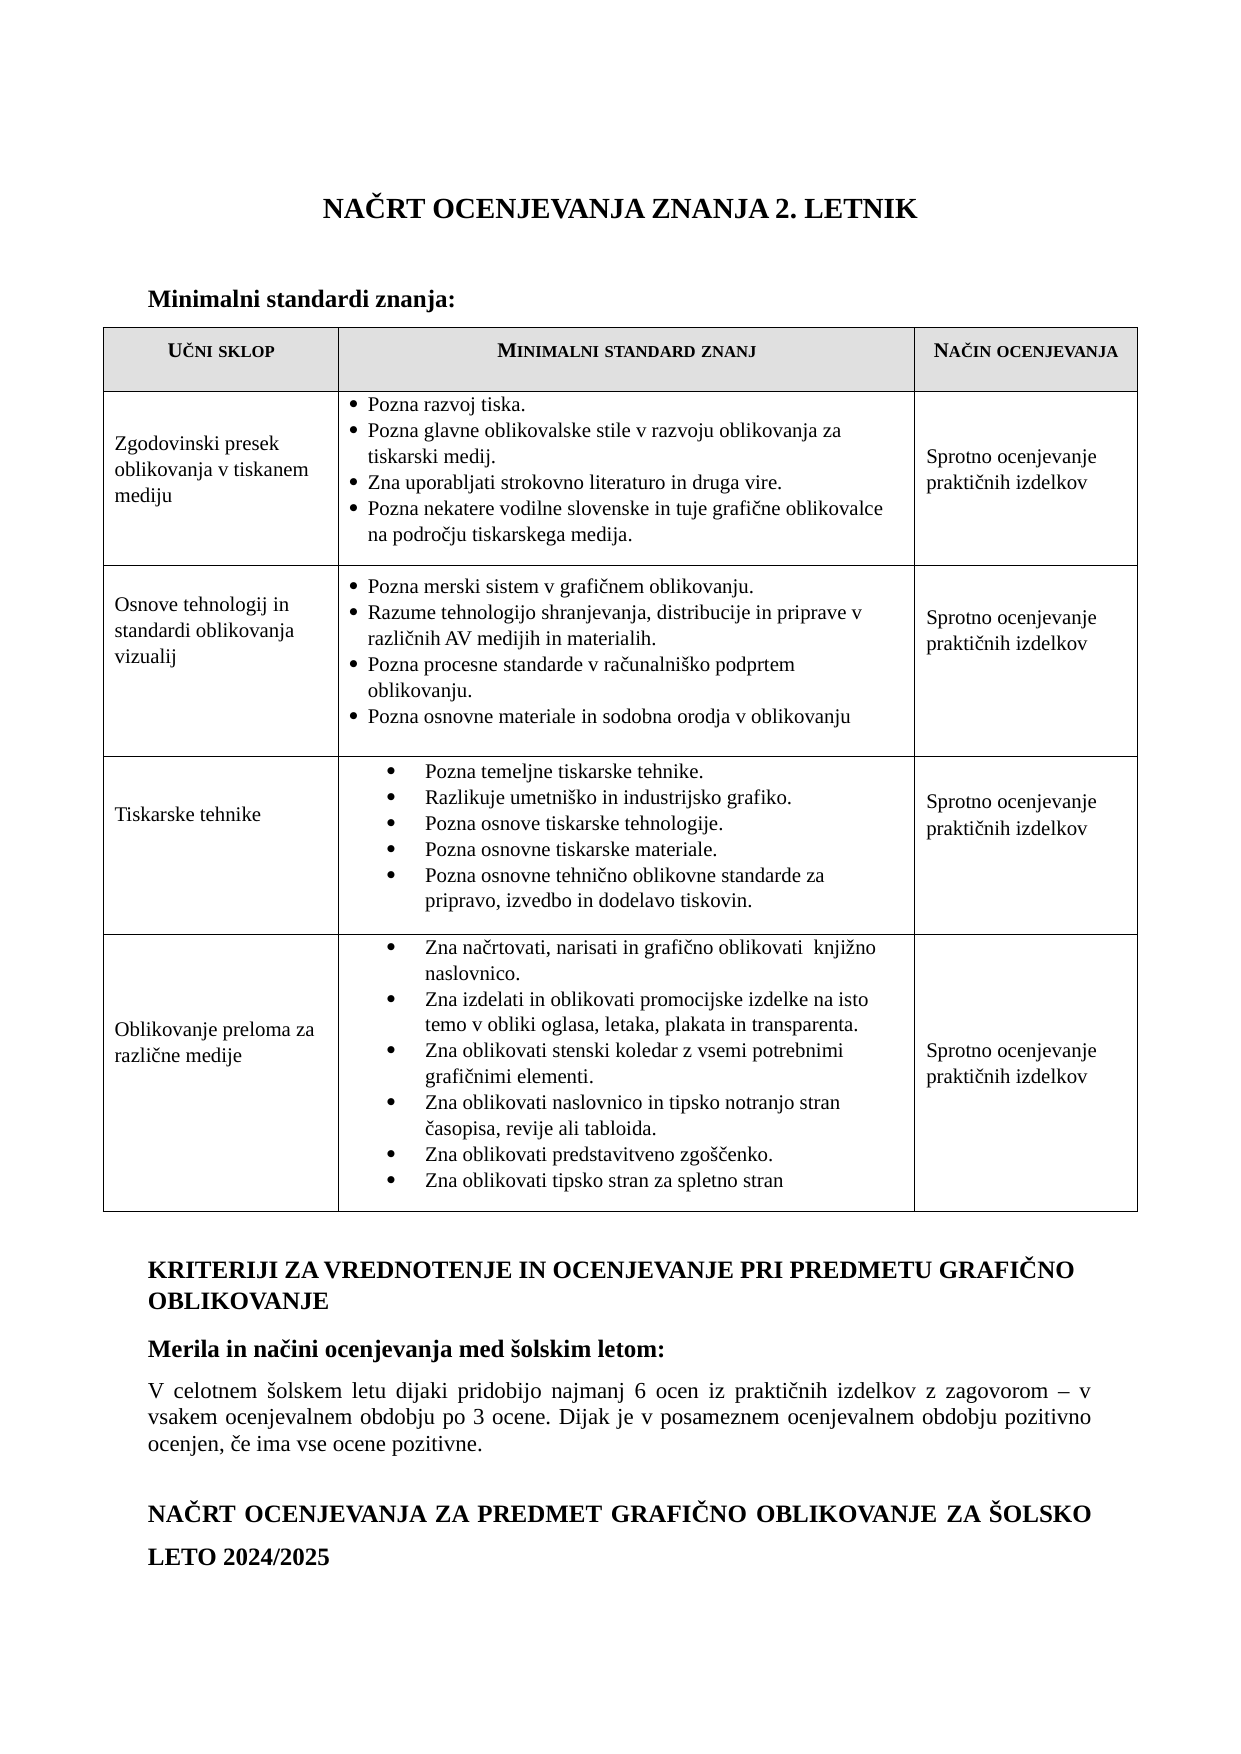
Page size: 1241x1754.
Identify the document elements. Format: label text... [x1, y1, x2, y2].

table_header Način ocenjevanja [915, 328, 1137, 391]
table_cell Zna načrtovati, narisati in grafično oblikovati knjižno naslovnico. Zna izdelati in oblikovati promocijske izdelke na isto temo v obliki oglasa, letaka, plakata in transparenta. Zna oblikovati stenski koledar z vsemi potrebnimi grafičnimi elementi. Zna oblikovati naslovnico in tipsko notranjo stran časopisa, revije ali tabloida. Zna oblikovati predstavitveno zgoščenko. Zna oblikovati tipsko stran za spletno stran [339, 935, 914, 1211]
text KRITERIJI ZA VREDNOTENJE IN OCENJEVANJE PRI PREDMETU GRAFIČNO OBLIKOVANJE [148, 1255, 1093, 1315]
table_cell Osnove tehnologij in standardi oblikovanja vizualij [104, 566, 338, 756]
table_cell Zgodovinski presek oblikovanja v tiskanem mediju [104, 392, 338, 564]
table_cell Oblikovanje preloma za različne medije [104, 935, 338, 1211]
table_cell Sprotno ocenjevanje praktičnih izdelkov [915, 392, 1137, 564]
text NAČRT OCENJEVANJA ZA PREDMET GRAFIČNO OBLIKOVANJE ZA ŠOLSKO LETO 2024/2025 [148, 1499, 1093, 1571]
text Merila in načini ocenjevanja med šolskim letom: [148, 1334, 1093, 1362]
text V celotnem šolskem letu dijaki pridobijo najmanj 6 ocen iz praktičnih izdelkov z zagovorom – v vsakem ocenjevalnem obdobju po 3 ocene. Dijak je v posameznem ocenjevalnem obdobju pozitivno ocenjen, če ima vse ocene pozitivne. [148, 1377, 1093, 1456]
table_cell Sprotno ocenjevanje praktičnih izdelkov [915, 935, 1137, 1211]
table_cell Sprotno ocenjevanje praktičnih izdelkov [915, 566, 1137, 756]
text Minimalni standardi znanja: [148, 284, 1093, 313]
table_cell Sprotno ocenjevanje praktičnih izdelkov [915, 757, 1137, 933]
table_header Učni sklop [104, 328, 338, 391]
table_cell Pozna razvoj tiska. Pozna glavne oblikovalske stile v razvoju oblikovanja za tiskarski medij. Zna uporabljati strokovno literaturo in druga vire. Pozna nekatere vodilne slovenske in tuje grafične oblikovalce na področju tiskarskega medija. [339, 392, 914, 564]
table_cell Pozna merski sistem v grafičnem oblikovanju. Razume tehnologijo shranjevanja, distribucije in priprave v različnih AV medijih in materialih. Pozna procesne standarde v računalniško podprtem oblikovanju. Pozna osnovne materiale in sodobna orodja v oblikovanju [339, 566, 914, 756]
table_cell Tiskarske tehnike [104, 757, 338, 933]
text NAČRT OCENJEVANJA ZNANJA 2. LETNIK [148, 191, 1093, 224]
table_cell Pozna temeljne tiskarske tehnike. Razlikuje umetniško in industrijsko grafiko. Pozna osnove tiskarske tehnologije. Pozna osnovne tiskarske materiale. Pozna osnovne tehnično oblikovne standarde za pripravo, izvedbo in dodelavo tiskovin. [339, 757, 914, 933]
table_header Minimalni standard znanj [339, 328, 914, 391]
